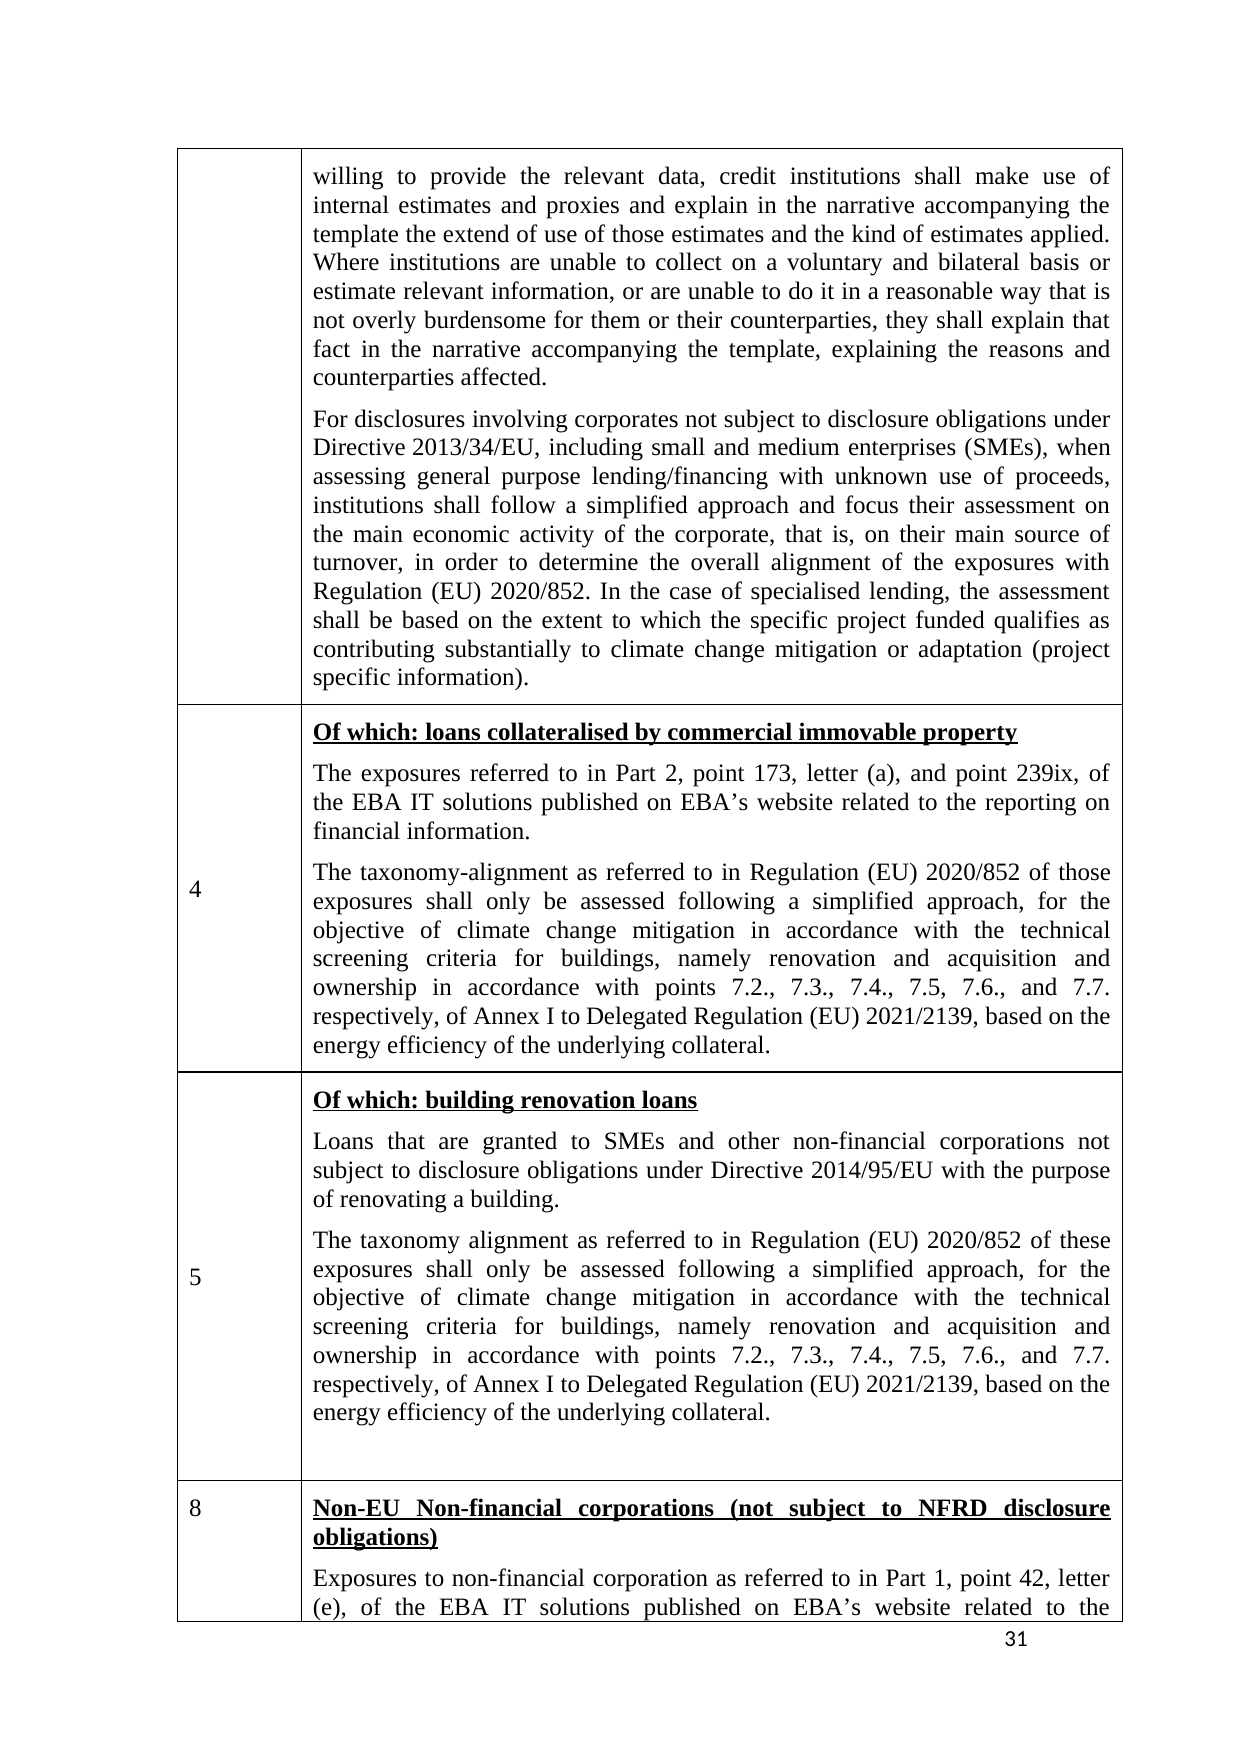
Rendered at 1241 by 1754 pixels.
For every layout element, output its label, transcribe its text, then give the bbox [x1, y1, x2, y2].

table_cell 8 [178, 1481, 301, 1621]
table_cell Of which: loans collateralised by commercial immovable property The exposures referred to in Part 2, point 173, letter (a), and point 239ix, of the EBA IT solutions published on EBA’s website related to the reporting on financial information. The taxonomy-alignment as referred to in Regulation (EU) 2020/852 of those exposures shall only be assessed following a simplified approach, for the objective of climate change mitigation in accordance with the technical screening criteria for buildings, namely renovation and acquisition and ownership in accordance with points 7.2., 7.3., 7.4., 7.5, 7.6., and 7.7. respectively, of Annex I to Delegated Regulation (EU) 2021/2139, based on the energy efficiency of the underlying collateral. [302, 705, 1122, 1071]
table_cell 5 [178, 1073, 301, 1480]
table_cell 4 [178, 705, 301, 1071]
table_cell 2 [178, 149, 301, 704]
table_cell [302, 1481, 1122, 1621]
table_cell Of which: building renovation loans Loans that are granted to SMEs and other non-financial corporations not subject to disclosure obligations under Directive 2014/95/EU with the purpose of renovating a building. The taxonomy alignment as referred to in Regulation (EU) 2020/852 of these exposures shall only be assessed following a simplified approach, for the objective of climate change mitigation in accordance with the technical screening criteria for buildings, namely renovation and acquisition and ownership in accordance with points 7.2., 7.3., 7.4., 7.5, 7.6., and 7.7. respectively, of Annex I to Delegated Regulation (EU) 2021/2139, based on the energy efficiency of the underlying collateral. [302, 1073, 1122, 1480]
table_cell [302, 149, 1122, 704]
